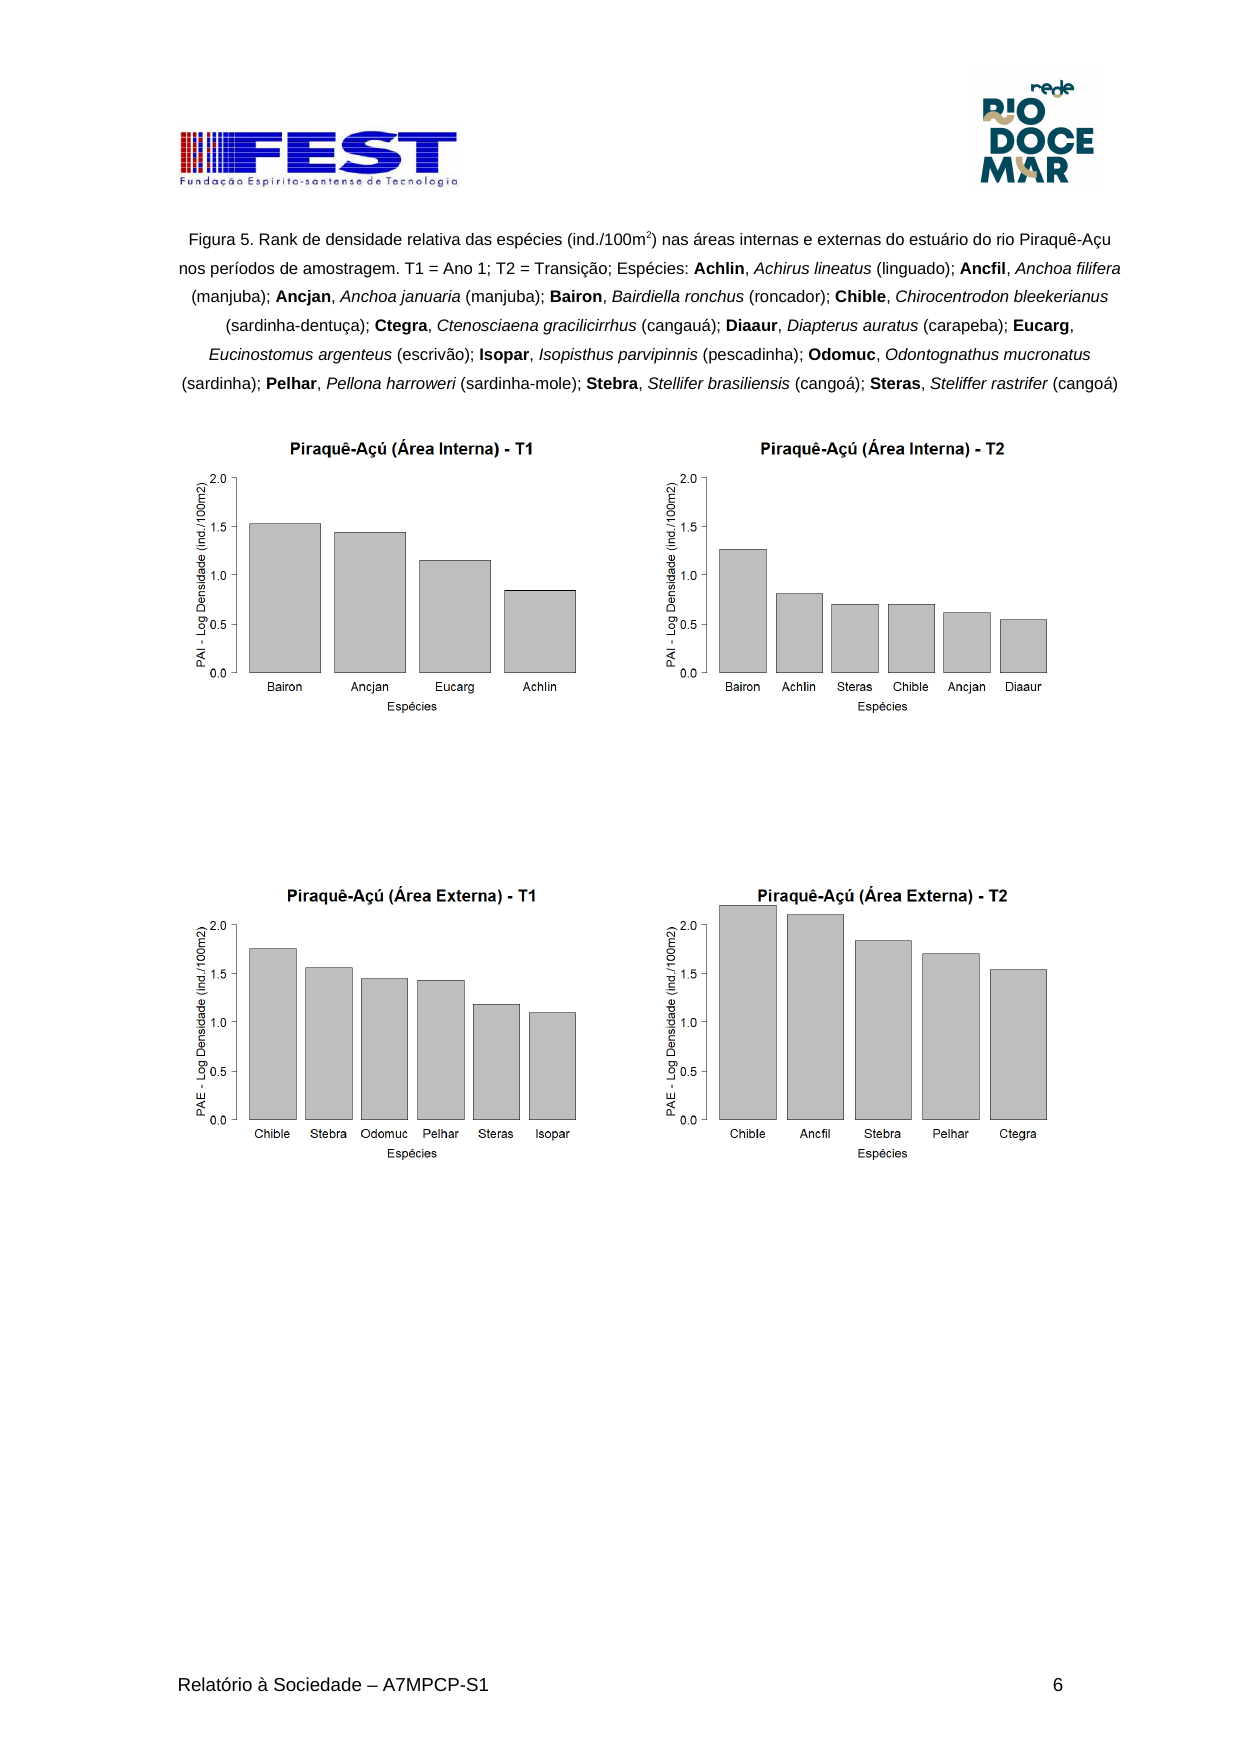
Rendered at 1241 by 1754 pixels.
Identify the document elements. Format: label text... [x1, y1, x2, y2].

picture [177, 125, 462, 190]
picture [970, 70, 1104, 190]
picture [177, 418, 1119, 732]
picture [177, 865, 1119, 1179]
